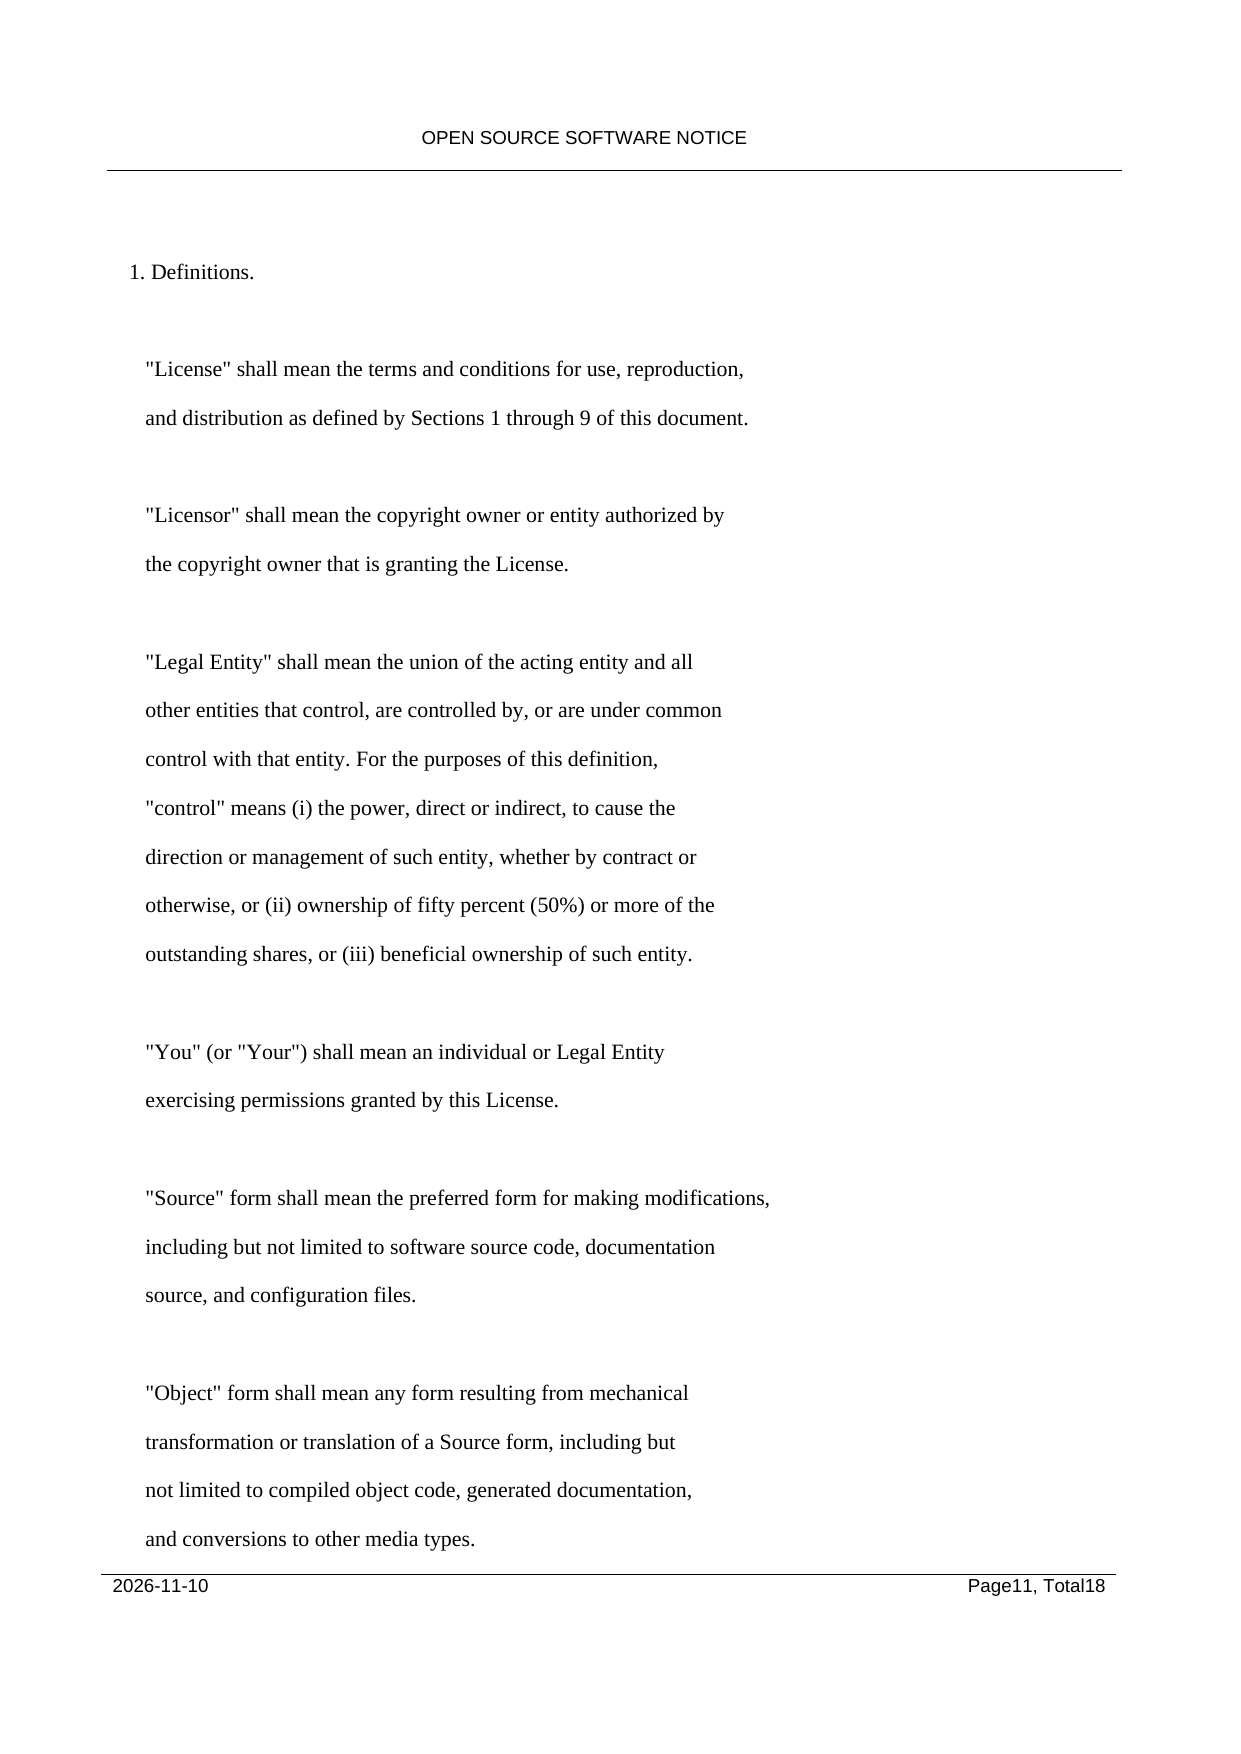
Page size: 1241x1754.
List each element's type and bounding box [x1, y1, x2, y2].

text [112, 206, 1128, 1555]
